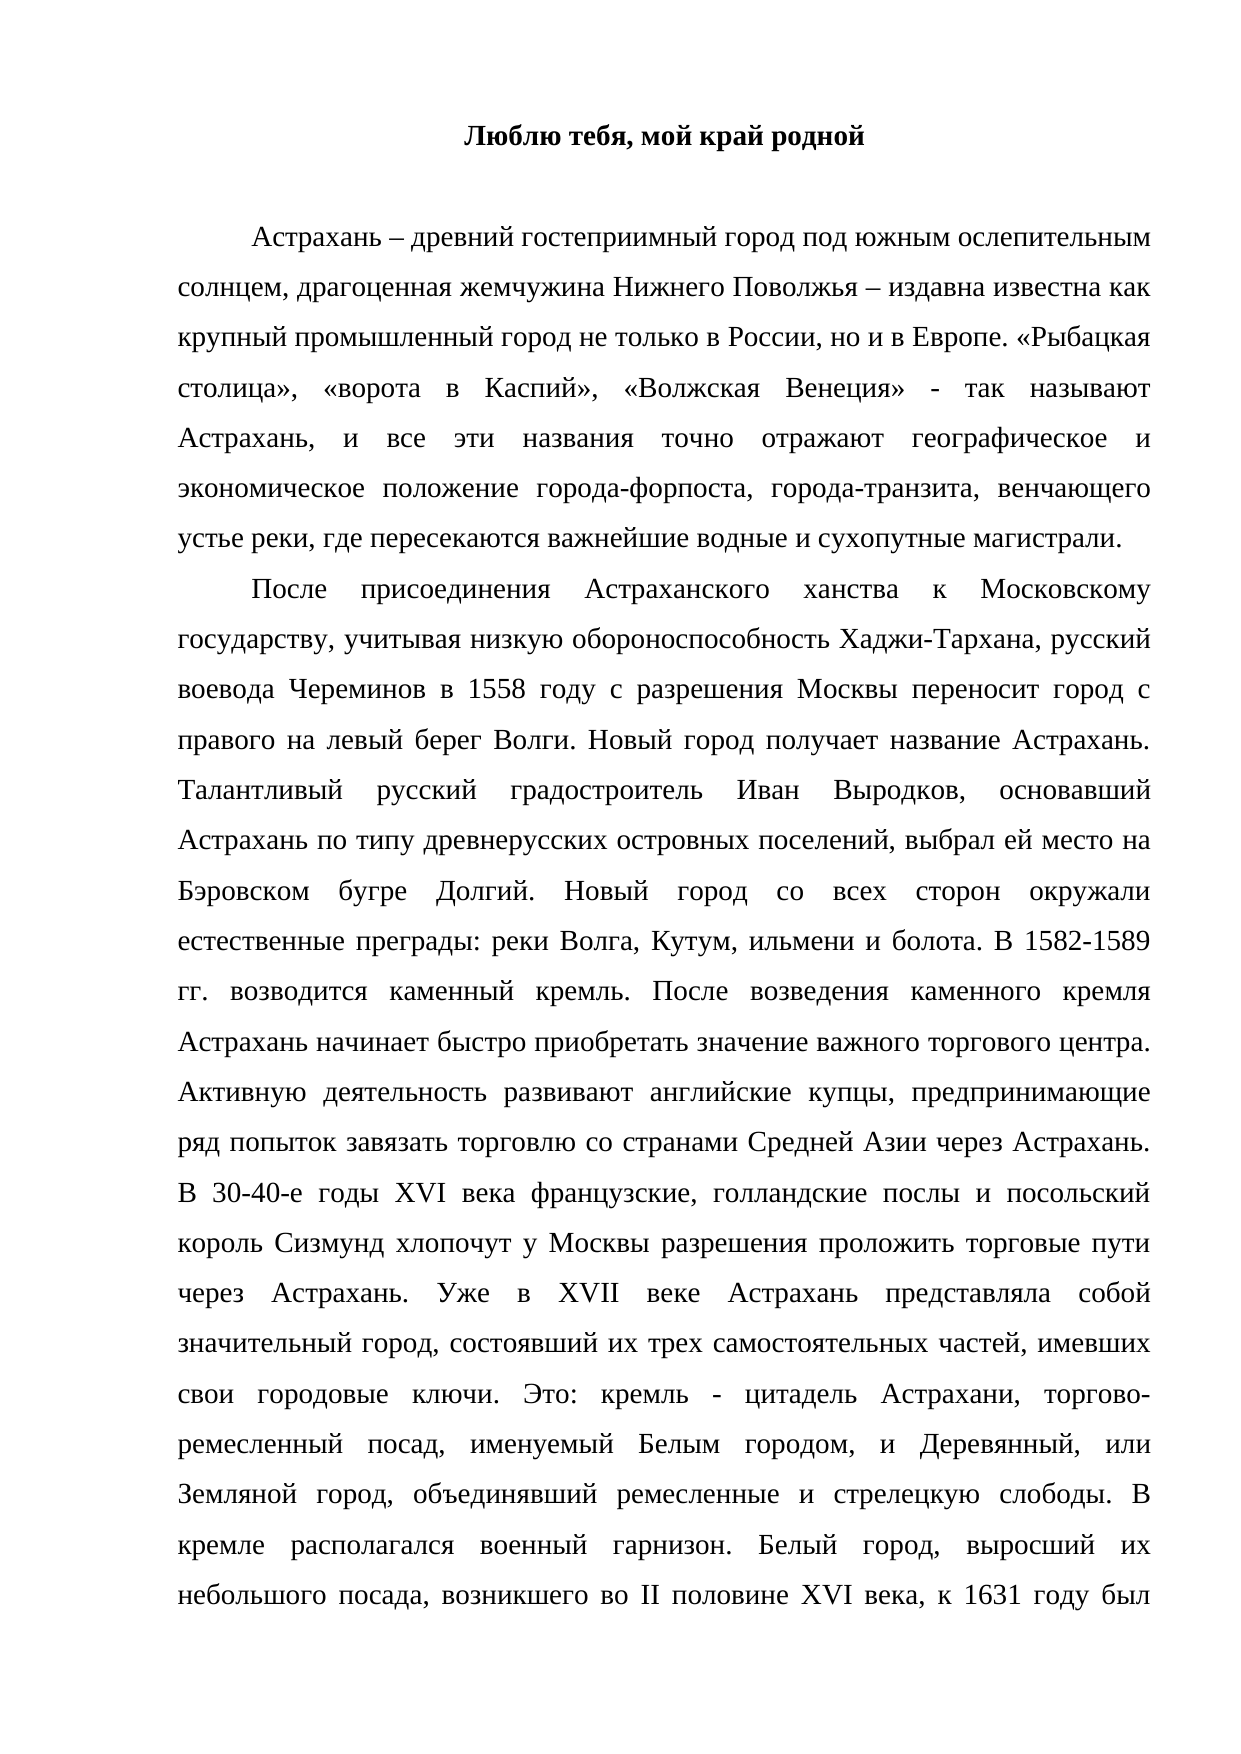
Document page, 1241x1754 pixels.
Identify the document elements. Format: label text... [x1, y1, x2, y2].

text Люблю тебя, мой край родной [177, 118, 1152, 152]
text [177, 571, 1152, 1611]
text Астрахань – древний гостеприимный город под южным ослепительным солнцем, драгоценная жемчужина Нижнего Поволжья – издавна известна как крупный промышленный город не только в России, но и в Европе. «Рыбацкая столица», «ворота в Каспий», «Волжская Венеция» - так называют Астрахань, и все эти названия точно отражают географическое и экономическое положение города-форпоста, города-транзита, венчающего устье реки, где пересекаются важнейшие водные и сухопутные магистрали. [177, 219, 1152, 554]
